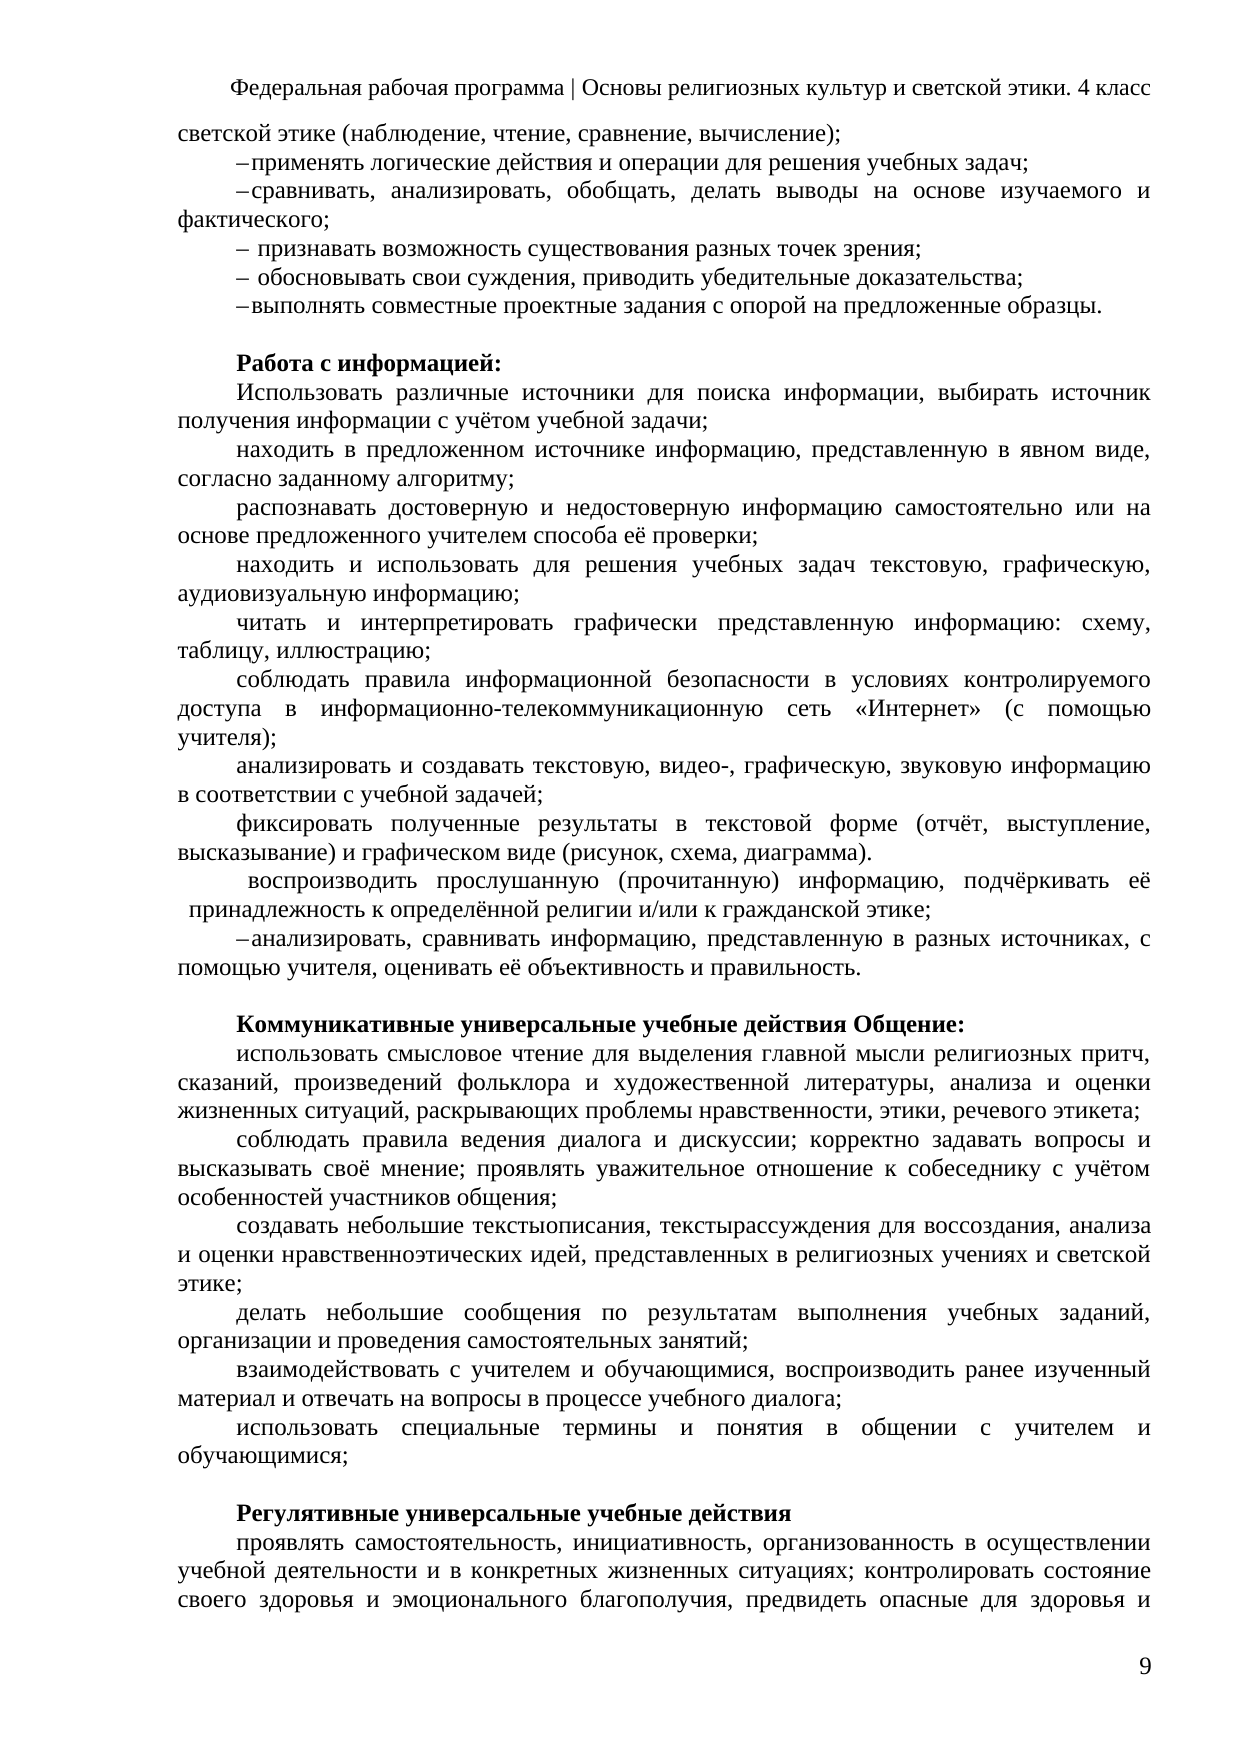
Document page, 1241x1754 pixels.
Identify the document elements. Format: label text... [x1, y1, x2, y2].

text находить и использовать для решения учебных задач текстовую, графическую, аудиовизуальную информацию; [177, 549, 1152, 607]
text Работа с информацией: [177, 348, 1152, 377]
text – анализировать, сравнивать информацию, представленную в разных источниках, с помощью учителя, оценивать её объективность и правильность. [177, 923, 1152, 981]
text Регулятивные универсальные учебные действия [177, 1498, 1152, 1527]
text – применять логические действия и операции для решения учебных задач; [177, 147, 1152, 176]
text – выполнять совместные проектные задания с опорой на предложенные образцы. [177, 291, 1152, 319]
text распознавать достоверную и недостоверную информацию самостоятельно или на основе предложенного учителем способа её проверки; [177, 492, 1152, 549]
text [177, 118, 1152, 147]
text делать небольшие сообщения по результатам выполнения учебных заданий, организации и проведения самостоятельных занятий; [177, 1297, 1152, 1354]
text создавать небольшие тексты­описания, тексты­рассуждения для воссоздания, анализа и оценки нравственно­этических идей, представленных в религиозных учениях и светской этике; [177, 1211, 1152, 1297]
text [177, 1527, 1152, 1613]
text фиксировать полученные результаты в текстовой форме (отчёт, выступление, высказывание) и графическом виде (рисунок, схема, диаграмма). [177, 808, 1152, 866]
text соблюдать правила информационной безопасности в условиях контролируемого доступа в информационно-телекоммуникационную сеть «Интернет» (с помощью учителя); [177, 664, 1152, 751]
text взаимодействовать с учителем и обучающимися, воспроизводить ранее изученный материал и отвечать на вопросы в процессе учебного диалога; [177, 1354, 1152, 1412]
text анализировать и создавать текстовую, видео-, графическую, звуковую информацию в соответствии с учебной задачей; [177, 751, 1152, 808]
text – сравнивать, анализировать, обобщать, делать выводы на основе изучаемого и фактического; [177, 176, 1152, 233]
text – признавать возможность существования разных точек зрения; [177, 233, 1152, 262]
text Использовать различные источники для поиска информации, выбирать источник получения информации с учётом учебной задачи; [177, 377, 1152, 434]
text соблюдать правила ведения диалога и дискуссии; корректно задавать вопросы и высказывать своё мнение; проявлять уважительное отношение к собеседнику с учётом особенностей участников общения; [177, 1124, 1152, 1211]
text воспроизводить прослушанную (прочитанную) информацию, подчёркивать её принадлежность к определённой религии и/или к гражданской этике; [189, 866, 1152, 923]
text использовать специальные термины и понятия в общении с учителем и обучающимися; [177, 1412, 1152, 1469]
text Коммуникативные универсальные учебные действия Общение: [177, 1009, 1152, 1038]
text находить в предложенном источнике информацию, представленную в явном виде, согласно заданному алгоритму; [177, 434, 1152, 492]
text – обосновывать свои суждения, приводить убедительные доказательства; [177, 262, 1152, 291]
text читать и интерпретировать графически представленную информацию: схему, таблицу, иллюстрацию; [177, 607, 1152, 664]
text использовать смысловое чтение для выделения главной мысли религиозных притч, сказаний, произведений фольклора и художественной литературы, анализа и оценки жизненных ситуаций, раскрывающих проблемы нравственности, этики, речевого этикета; [177, 1038, 1152, 1124]
